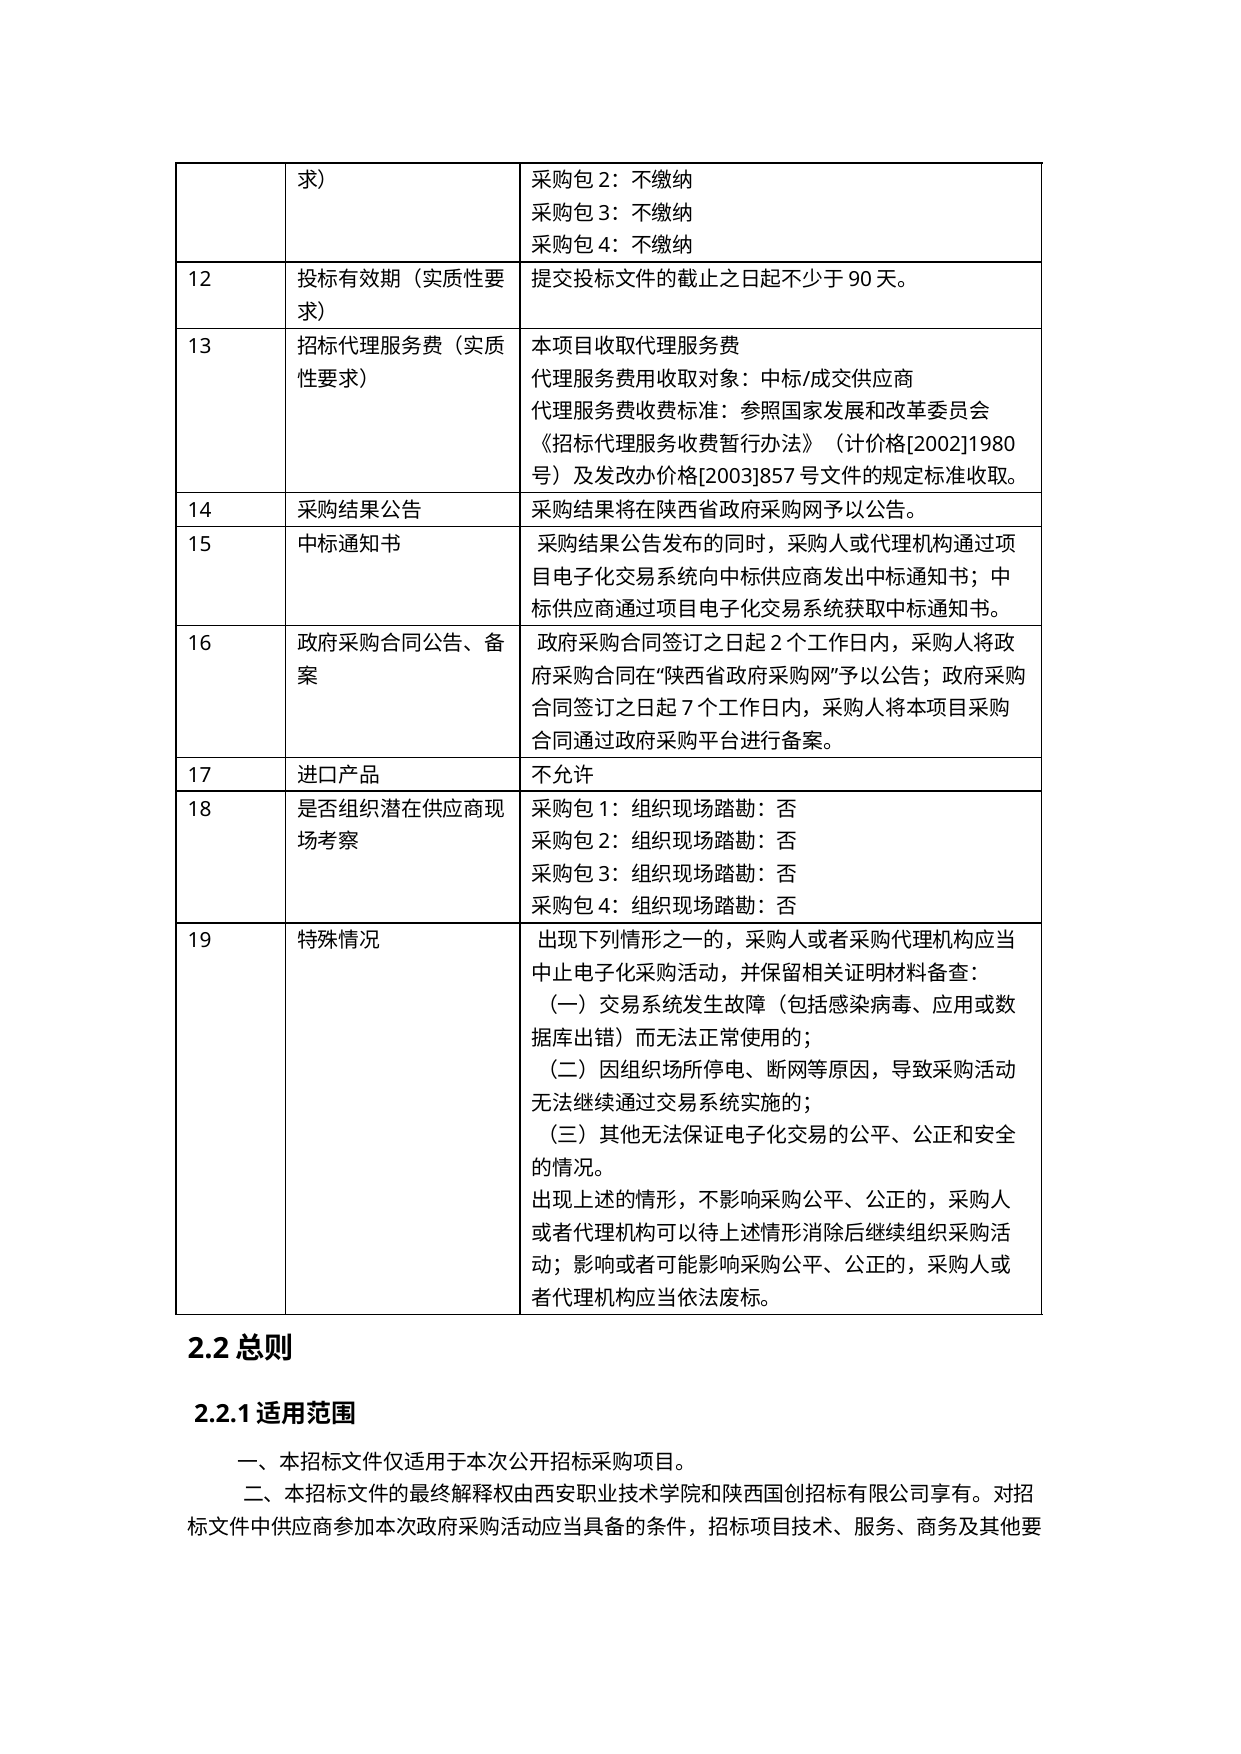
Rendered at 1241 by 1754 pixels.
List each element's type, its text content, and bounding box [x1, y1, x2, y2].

table_cell 采购包1：组织现场踏勘：否 采购包2：组织现场踏勘：否 采购包3：组织现场踏勘：否 采购包4：组织现场踏勘：否 [521, 792, 1041, 922]
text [187, 1478, 1053, 1543]
table_cell 12 [177, 263, 285, 328]
table_cell 11 [177, 164, 285, 261]
table_cell 17 [177, 758, 285, 790]
table_cell 是否组织潜在供应商现场考察 [286, 792, 519, 922]
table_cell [521, 164, 1041, 261]
table_cell 不允许 [521, 758, 1041, 790]
table_cell 出现下列情形之一的，采购人或者采购代理机构应当中止电子化采购活动，并保留相关证明材料备查： （一）交易系统发生故障（包括感染病毒、应用或数据库出错）而无法正常使用的； （二）因组织场所停电、断网等原因，导致采购活动无法继续通过交易系统实施的； （三）其他无法保证电子化交易的公平、公正和安全的情况。 出现上述的情形，不影响采购公平、公正的，采购人或者代理机构可以待上述情形消除后继续组织采购活动；影响或者可能影响采购公平、公正的，采购人或者代理机构应当依法废标。 [521, 924, 1041, 1313]
table_cell 招标代理服务费（实质性要求） [286, 329, 519, 492]
text 2.2总则 [187, 1315, 1053, 1380]
table_cell 18 [177, 792, 285, 922]
table_cell 提交投标文件的截止之日起不少于90天。 [521, 263, 1041, 328]
table_cell 投标有效期（实质性要求） [286, 263, 519, 328]
text 一、本招标文件仅适用于本次公开招标采购项目。 [187, 1445, 1053, 1478]
table_cell 14 [177, 493, 285, 526]
table_cell 19 [177, 924, 285, 1313]
table_cell 15 [177, 527, 285, 625]
table_cell 16 [177, 626, 285, 756]
table_cell 政府采购合同公告、备案 [286, 626, 519, 756]
table_cell 采购结果公告 [286, 493, 519, 526]
table_cell 13 [177, 329, 285, 492]
table_cell 采购结果将在陕西省政府采购网予以公告。 [521, 493, 1041, 526]
table_cell 履约保证金（实质性要求） [286, 164, 519, 261]
table_cell 特殊情况 [286, 924, 519, 1313]
table_cell 政府采购合同签订之日起2个工作日内，采购人将政府采购合同在“陕西省政府采购网”予以公告；政府采购合同签订之日起7个工作日内，采购人将本项目采购合同通过政府采购平台进行备案。 [521, 626, 1041, 756]
table_cell 进口产品 [286, 758, 519, 790]
table_cell 本项目收取代理服务费 代理服务费用收取对象：中标/成交供应商 代理服务费收费标准：参照国家发展和改革委员会《招标代理服务收费暂行办法》（计价格[2002]1980号）及发改办价格[2003]857号文件的规定标准收取。 [521, 329, 1041, 492]
table_cell 中标通知书 [286, 527, 519, 625]
text 2.2.1适用范围 [187, 1380, 1053, 1445]
table_cell 采购结果公告发布的同时，采购人或代理机构通过项目电子化交易系统向中标供应商发出中标通知书；中标供应商通过项目电子化交易系统获取中标通知书。 [521, 527, 1041, 625]
